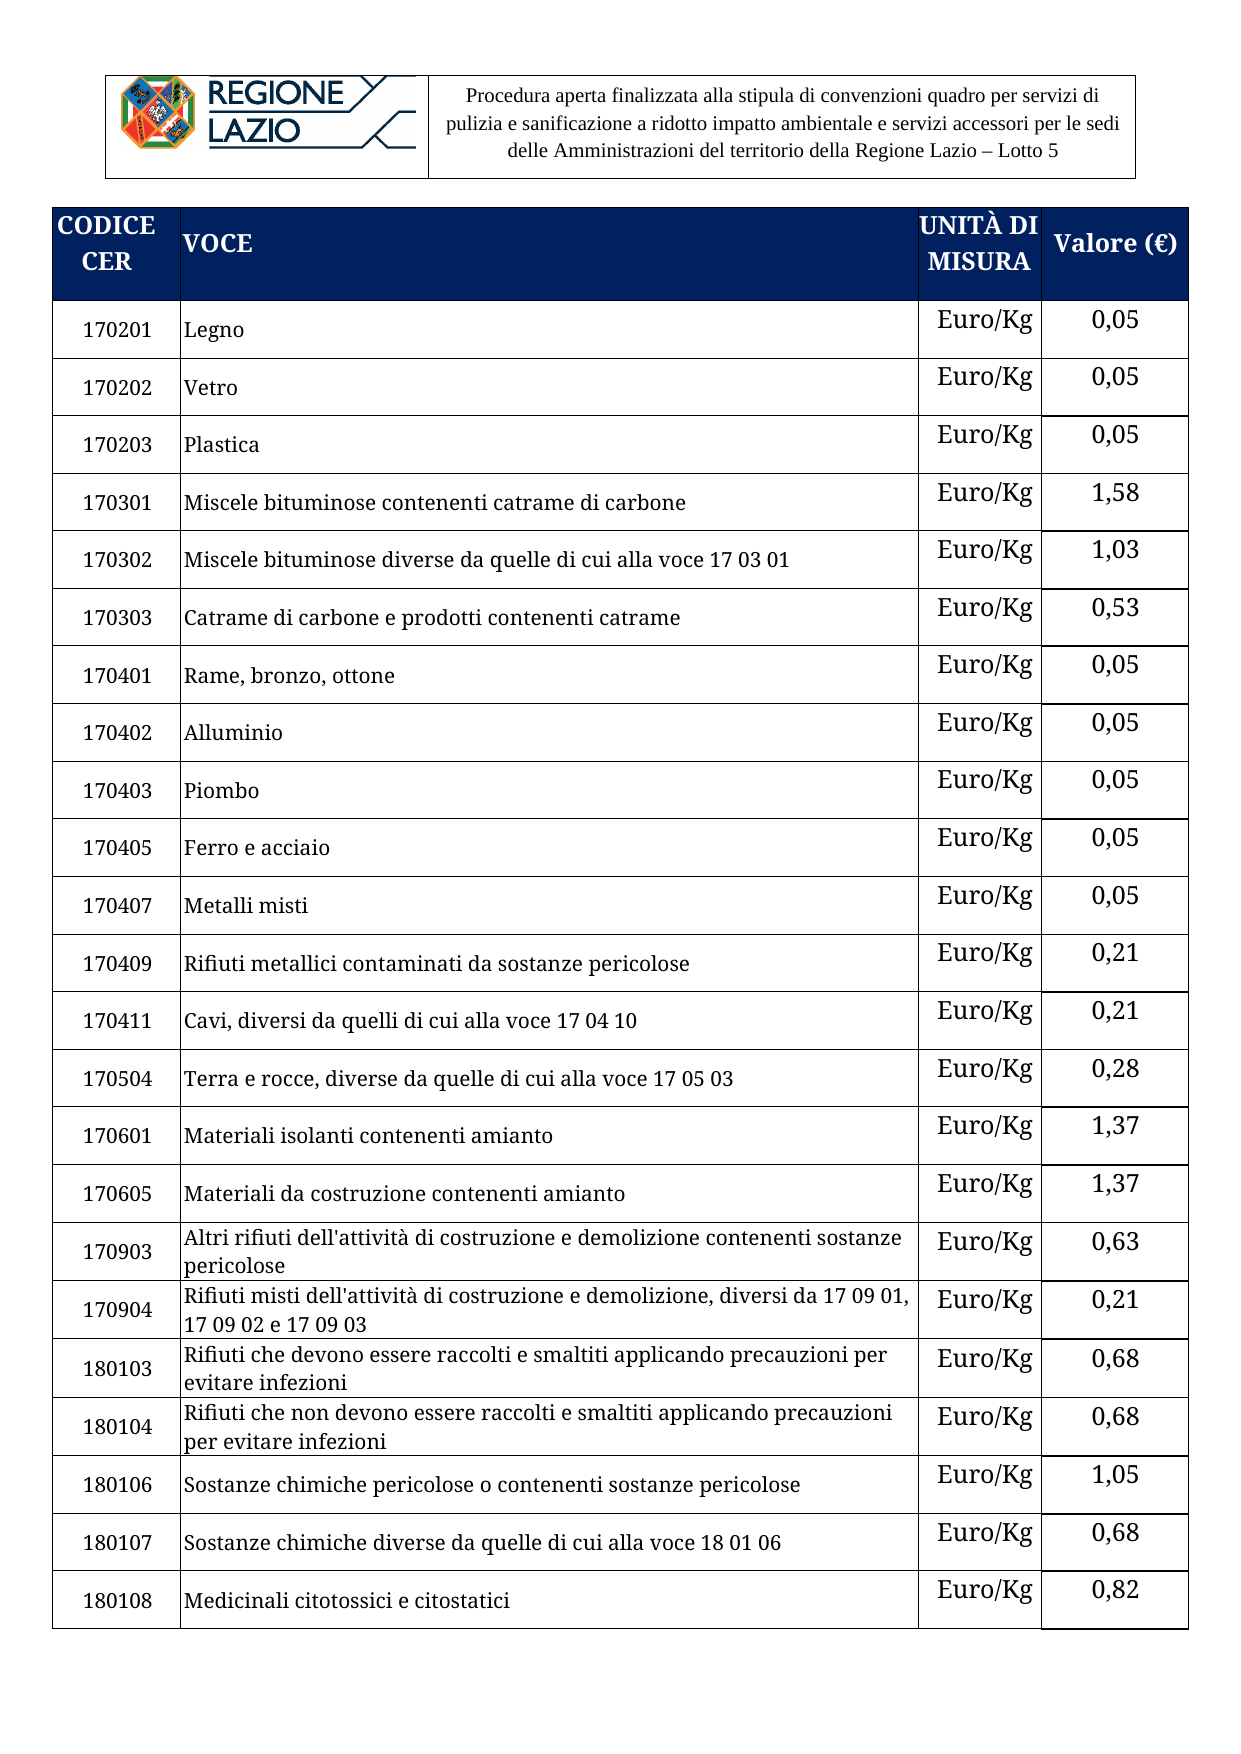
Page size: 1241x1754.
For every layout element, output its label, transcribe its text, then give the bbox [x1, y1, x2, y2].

table_cell Euro/Kg [919, 589, 1041, 645]
table_cell Euro/Kg [919, 762, 1041, 818]
table_cell 1,58 [1042, 474, 1188, 530]
table_cell Rifiuti che non devono essere raccolti e smaltiti applicando precauzioni per evitare infezioni [181, 1398, 918, 1455]
table_cell 0,05 [1042, 417, 1188, 473]
table_cell Euro/Kg [919, 1398, 1041, 1455]
table_cell Euro/Kg [919, 531, 1041, 588]
table_cell 0,28 [1042, 1050, 1188, 1106]
table_cell 170202 [53, 359, 180, 415]
table_cell 0,05 [1042, 762, 1188, 818]
table_cell 170403 [53, 762, 180, 818]
table_cell Euro/Kg [919, 1050, 1041, 1106]
table_cell 180104 [53, 1398, 180, 1455]
table_cell Euro/Kg [919, 819, 1041, 876]
table_cell Metalli misti [181, 877, 918, 933]
table_cell 170405 [53, 819, 180, 876]
table_cell 0,05 [1042, 301, 1188, 357]
table_cell Euro/Kg [919, 1223, 1041, 1280]
table_cell 180106 [53, 1456, 180, 1513]
table_cell Euro/Kg [919, 1165, 1041, 1221]
table_cell 170303 [53, 589, 180, 645]
table_cell Terra e rocce, diverse da quelle di cui alla voce 17 05 03 [181, 1050, 918, 1106]
table_cell Euro/Kg [919, 1339, 1041, 1397]
table_cell Euro/Kg [919, 992, 1041, 1049]
table_cell 170301 [53, 474, 180, 530]
table_cell 0,21 [1042, 993, 1188, 1049]
table_cell 180107 [53, 1514, 180, 1570]
table_cell 170411 [53, 992, 180, 1049]
table_cell Euro/Kg [919, 1571, 1041, 1628]
table_cell 0,05 [1042, 820, 1188, 876]
table_cell 1,37 [1042, 1108, 1188, 1164]
table_cell 180103 [53, 1339, 180, 1397]
table_header VOCE [181, 208, 918, 300]
table_cell Ferro e acciaio [181, 819, 918, 876]
table_cell 1,03 [1042, 532, 1188, 588]
table_cell 170601 [53, 1107, 180, 1164]
table_cell 1,37 [1042, 1166, 1188, 1221]
table_cell Euro/Kg [919, 935, 1041, 991]
table_cell 170904 [53, 1281, 180, 1338]
table_cell Rifiuti metallici contaminati da sostanze pericolose [181, 935, 918, 991]
table_cell Altri rifiuti dell'attività di costruzione e demolizione contenenti sostanze pericolose [181, 1223, 918, 1280]
table_cell 0,05 [1042, 877, 1188, 933]
table_cell Cavi, diversi da quelli di cui alla voce 17 04 10 [181, 992, 918, 1049]
table_cell 0,53 [1042, 590, 1188, 645]
table_cell 0,05 [1042, 359, 1188, 415]
table_cell 0,63 [1042, 1223, 1188, 1280]
table_cell 0,82 [1042, 1572, 1188, 1628]
table_cell Medicinali citotossici e citostatici [181, 1571, 918, 1628]
table_cell Catrame di carbone e prodotti contenenti catrame [181, 589, 918, 645]
table_cell Legno [181, 301, 918, 357]
table_cell Euro/Kg [919, 646, 1041, 703]
table_cell 1,05 [1042, 1457, 1188, 1513]
table_cell 170201 [53, 301, 180, 357]
table_cell Euro/Kg [919, 359, 1041, 415]
table_cell 0,21 [1042, 1282, 1188, 1338]
table_cell Euro/Kg [919, 1107, 1041, 1164]
table_cell Plastica [181, 416, 918, 473]
table_cell 0,05 [1042, 647, 1188, 703]
table_cell Piombo [181, 762, 918, 818]
table_cell Miscele bituminose contenenti catrame di carbone [181, 474, 918, 530]
table_cell Materiali isolanti contenenti amianto [181, 1107, 918, 1164]
table_cell Rifiuti che devono essere raccolti e smaltiti applicando precauzioni per evitare infezioni [181, 1339, 918, 1397]
table_cell Sostanze chimiche pericolose o contenenti sostanze pericolose [181, 1456, 918, 1513]
table_cell 170302 [53, 531, 180, 588]
table_cell Alluminio [181, 704, 918, 761]
table_cell Euro/Kg [919, 1514, 1041, 1570]
table_cell Vetro [181, 359, 918, 415]
table_cell 0,68 [1042, 1515, 1188, 1570]
table_cell Euro/Kg [919, 474, 1041, 530]
table_cell 170401 [53, 646, 180, 703]
table_cell Rifiuti misti dell'attività di costruzione e demolizione, diversi da 17 09 01, 17 09 02 e 17 09 03 [181, 1281, 918, 1338]
table_header UNITÀ DI MISURA [919, 208, 1041, 300]
table_header Valore (€) [1042, 208, 1188, 300]
table_cell 170203 [53, 416, 180, 473]
table_cell Rame, bronzo, ottone [181, 646, 918, 703]
table_cell Euro/Kg [919, 301, 1041, 357]
table_cell 0,68 [1042, 1398, 1188, 1455]
table_cell 170409 [53, 935, 180, 991]
table_cell 170504 [53, 1050, 180, 1106]
table_cell Euro/Kg [919, 1281, 1041, 1338]
table_cell 180108 [53, 1571, 180, 1628]
table_cell 170605 [53, 1165, 180, 1221]
table_cell 170903 [53, 1223, 180, 1280]
table_cell Euro/Kg [919, 704, 1041, 761]
table_header CODICE CER [53, 208, 180, 300]
table_cell Euro/Kg [919, 416, 1041, 473]
table_cell Euro/Kg [919, 1456, 1041, 1513]
table_cell Miscele bituminose diverse da quelle di cui alla voce 17 03 01 [181, 531, 918, 588]
table_cell 170402 [53, 704, 180, 761]
table_cell 0,21 [1042, 935, 1188, 991]
table_cell Euro/Kg [919, 877, 1041, 933]
table_cell 0,68 [1042, 1340, 1188, 1397]
table_cell Materiali da costruzione contenenti amianto [181, 1165, 918, 1221]
table_cell 0,05 [1042, 705, 1188, 761]
table_cell Sostanze chimiche diverse da quelle di cui alla voce 18 01 06 [181, 1514, 918, 1570]
table_cell 170407 [53, 877, 180, 933]
